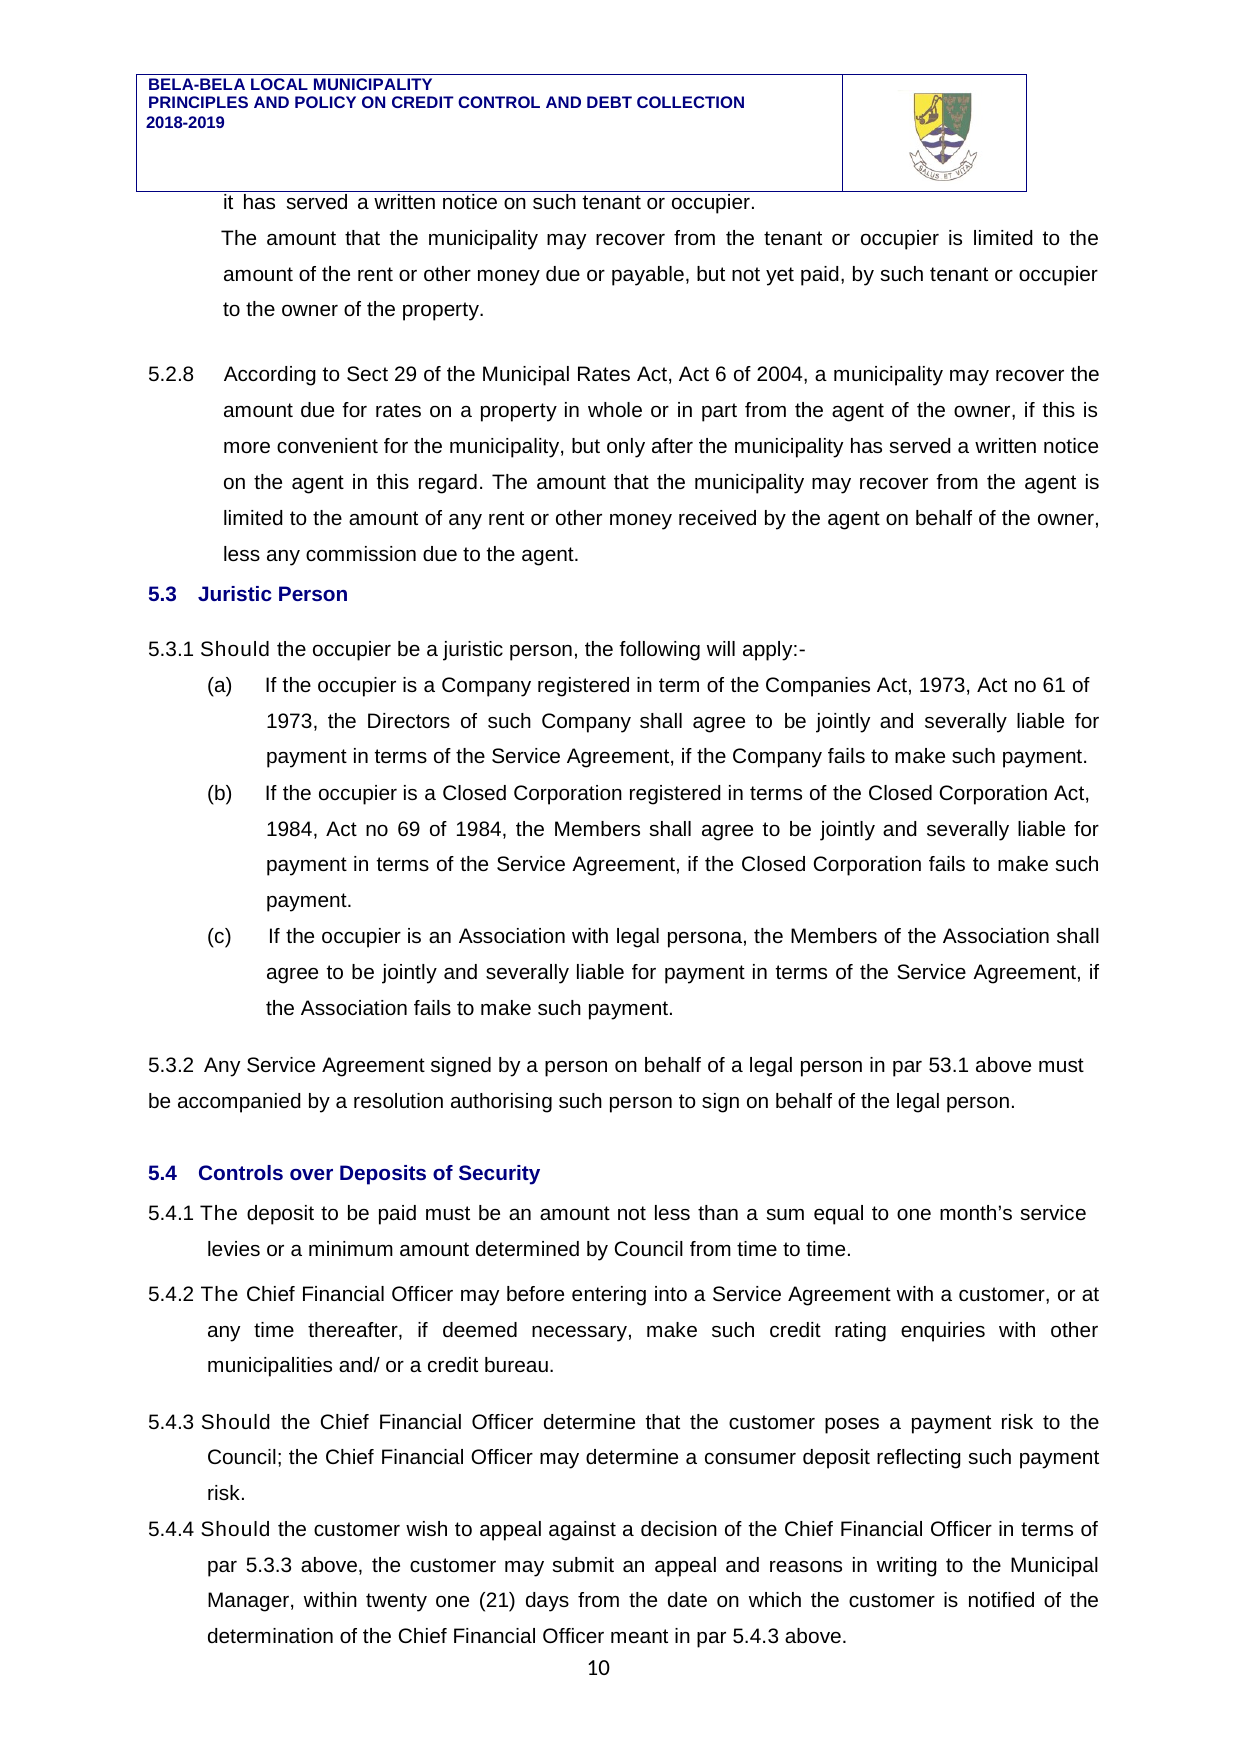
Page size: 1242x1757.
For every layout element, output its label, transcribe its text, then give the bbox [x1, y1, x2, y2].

text 5.4.3 Should the Chief Financial Officer determine that the customer poses a payment risk to the Council; the Chief Financial Officer may determine a consumer deposit reflecting such payment risk. [148, 1409, 1099, 1505]
text levies or a minimum amount determined by Council from time to time. [207, 1237, 1112, 1261]
text (a) If the occupier is a Company registered in term of the Companies Act, 1973, Act no 61 of [207, 672, 1112, 696]
text 5.4.1 The deposit to be paid must be an amount not less than a sum equal to one month’s service [148, 1201, 1112, 1225]
text 1973, the Directors of such Company shall agree to be jointly and severally liable for payment in terms of the Service Agreement, if the Company fails to make such payment. [266, 708, 1099, 768]
text 5.3.2 Any Service Agreement signed by a person on behalf of a legal person in par 53.1 above must be accompanied by a resolution authorising such person to sign on behalf of the legal person. [148, 1053, 1099, 1113]
text 5.4.2 The Chief Financial Officer may before entering into a Service Agreement with a customer, or at any time thereafter, if deemed necessary, make such credit rating enquiries with other municipalities and/ or a credit bureau. [148, 1282, 1099, 1377]
text 5.4.4 Should the customer wish to appeal against a decision of the Chief Financial Officer in terms of par 5.3.3 above, the customer may submit an appeal and reasons in writing to the Municipal Manager, within twenty one (21) days from the date on which the customer is notified of the determination of the Chief Financial Officer meant in par 5.4.3 above. [148, 1517, 1099, 1648]
text 1984, Act no 69 of 1984, the Members shall agree to be jointly and severally liable for payment in terms of the Service Agreement, if the Closed Corporation fails to make such payment. [266, 816, 1099, 912]
text 5.3.1 Should the occupier be a juristic person, the following will apply:- [148, 637, 1112, 661]
text 5.2.8 According to Sect 29 of the Municipal Rates Act, Act 6 of 2004, a municipality may recover the amount due for rates on a property in whole or in part from the agent of the owner, if this is more convenient for the municipality, but only after the municipality has served a written notice on the agent in this regard. The amount that the municipality may recover from the agent is limited to the amount of any rent or other money received by the agent on behalf of the owner, less any commission due to the agent. [148, 362, 1099, 566]
subtitle 5.4 Controls over Deposits of Security [148, 1161, 1110, 1185]
text (c) If the occupier is an Association with legal persona, the Members of the Association shall agree to be jointly and severally liable for payment in terms of the Service Agreement, if the Association fails to make such payment. [207, 924, 1099, 1020]
picture [897, 90, 992, 184]
subtitle 5.3 Juristic Person [148, 582, 1110, 606]
text (b) If the occupier is a Closed Corporation registered in terms of the Closed Corporation Act, [207, 780, 1112, 804]
text The amount that the municipality may recover from the tenant or occupier is limited to the amount of the rent or other money due or payable, but not yet paid, by such tenant or occupier to the owner of the property. [148, 226, 1099, 321]
